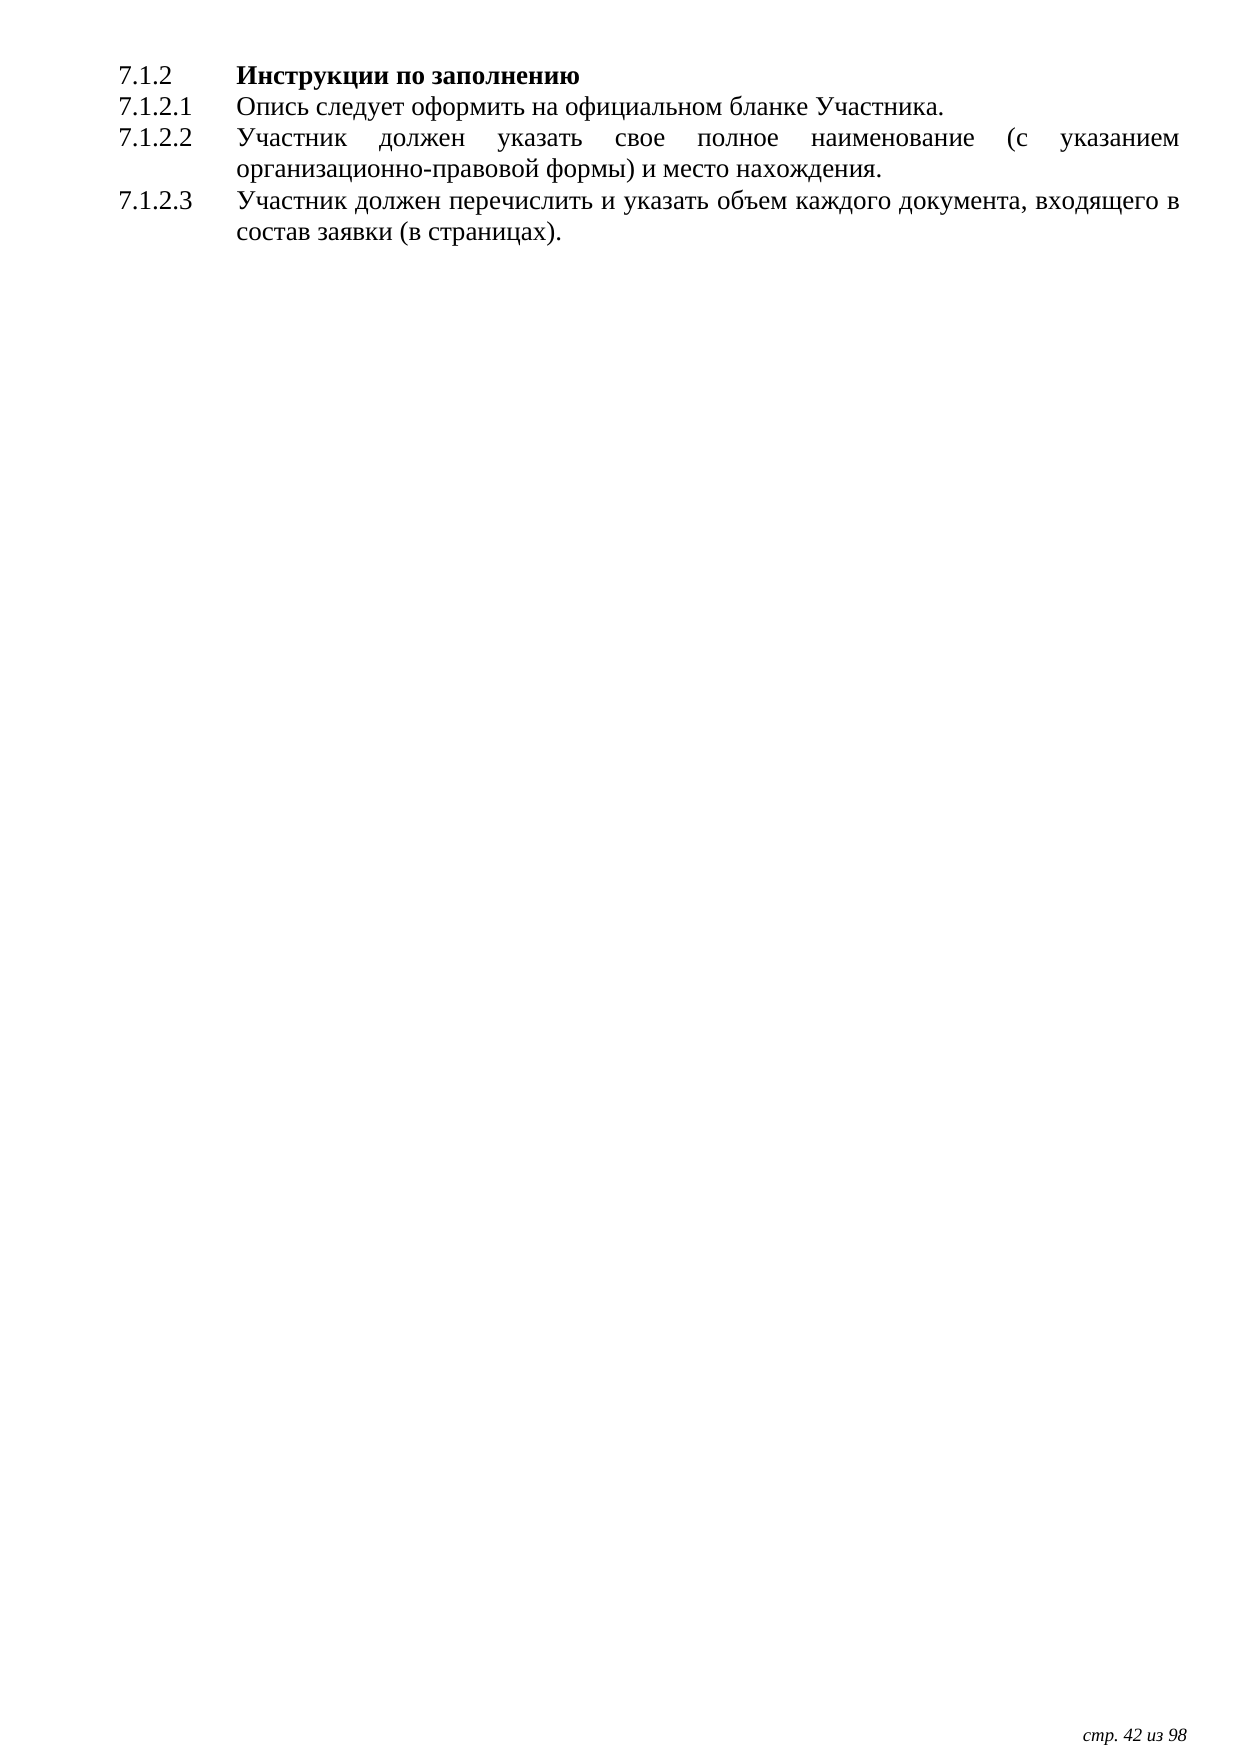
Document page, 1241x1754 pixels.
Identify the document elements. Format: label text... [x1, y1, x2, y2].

list Участник должен указать свое полное наименование (с указанием организационно-правовой формы) и место нахождения. [118, 121, 1181, 184]
list Опись следует оформить на официальном бланке Участника. [118, 90, 1181, 121]
list Участник должен перечислить и указать объем каждого документа, входящего в состав заявки (в страницах). [118, 184, 1181, 246]
list Инструкции по заполнению [118, 59, 1181, 90]
